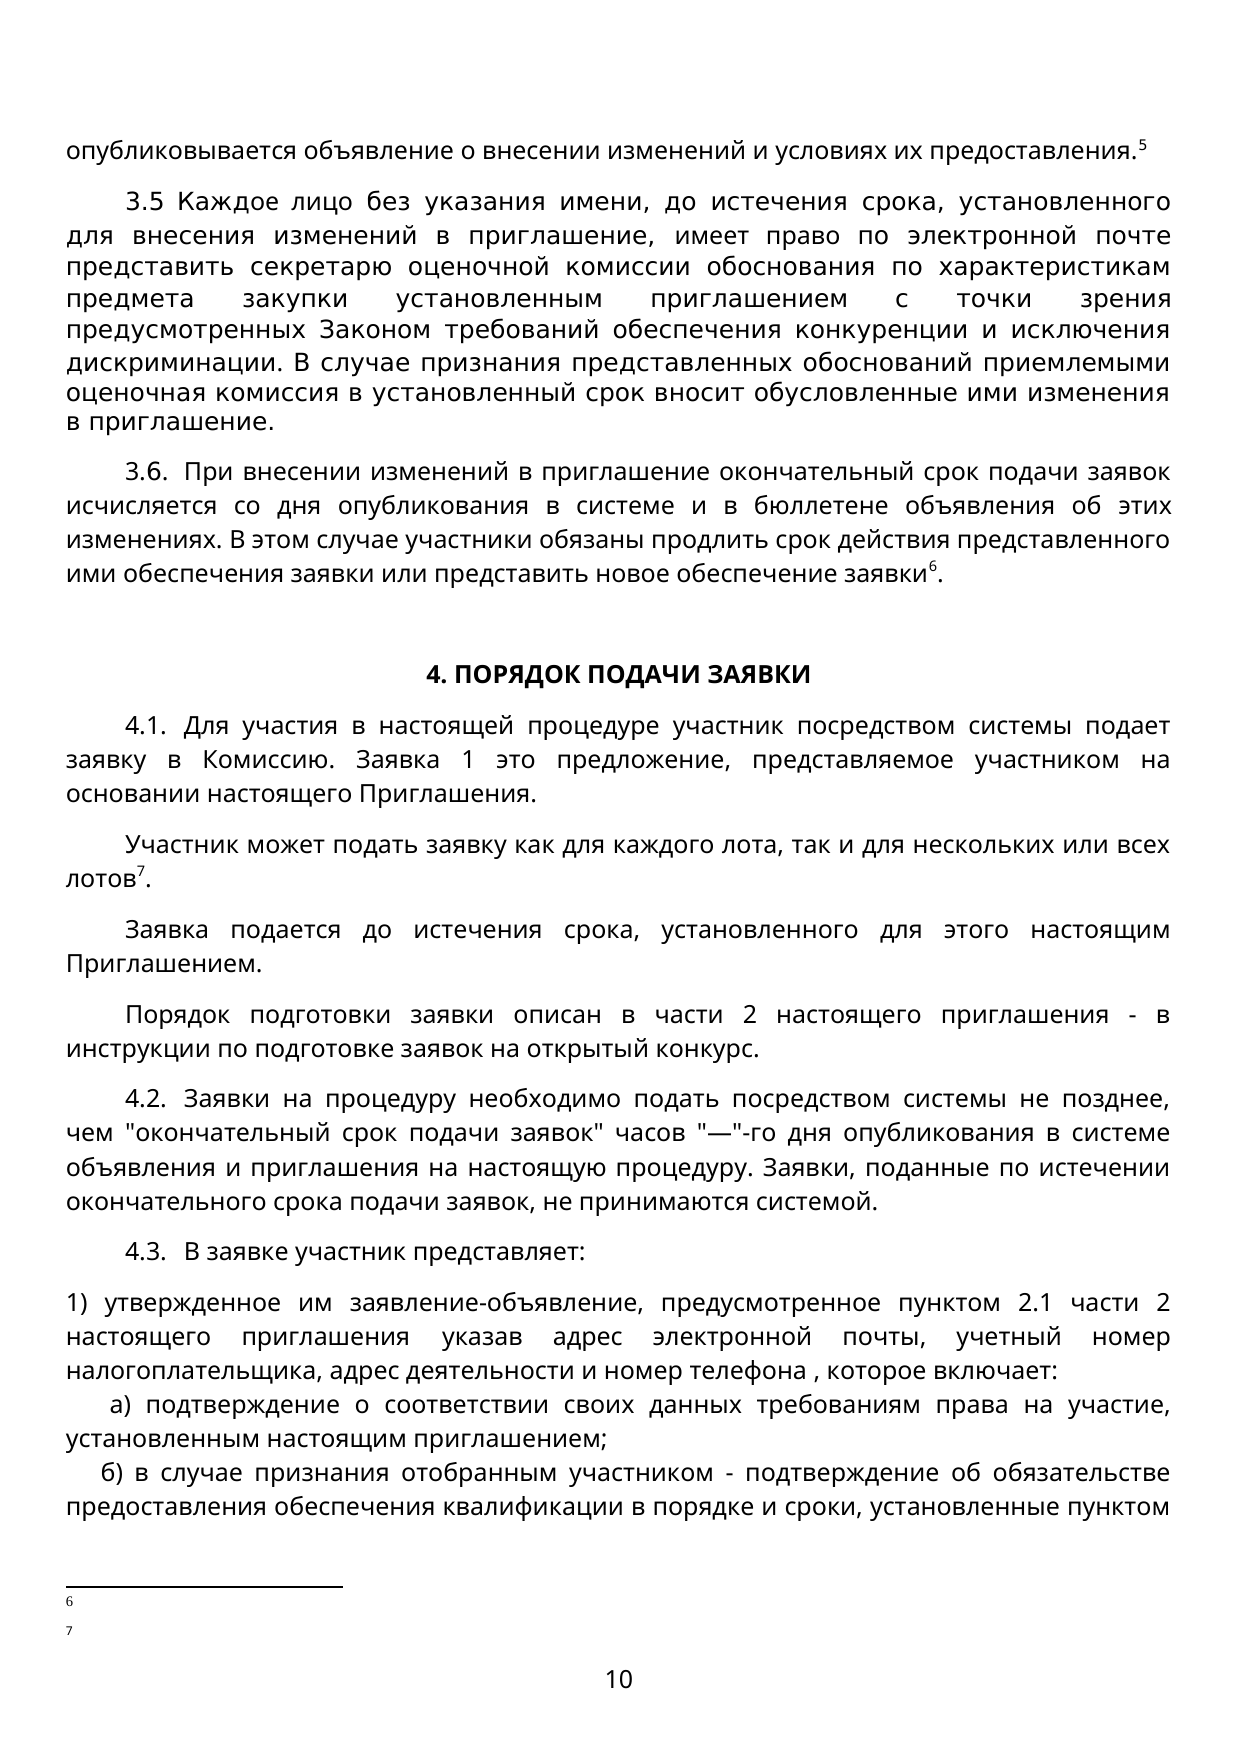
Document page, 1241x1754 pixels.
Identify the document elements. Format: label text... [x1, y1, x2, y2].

text Участник может подать заявку как для каждого лота, так и для нескольких или всех лотов7. [66, 827, 1172, 895]
text Порядок подготовки заявки описан в части 2 настоящего приглашения - в инструкции по подготовке заявок на открытый конкурс. [66, 996, 1172, 1064]
text 1) утвержденное им заявление-объявление, предусмотренное пунктом 2.1 части 2 настоящего приглашения указав адрес электронной почты, учетный номер налогоплательщика, адрес деятельности и номер телефона , которое включает: [66, 1285, 1172, 1387]
text Заявка подается до истечения срока, установленного для этого настоящим Приглашением. [66, 911, 1172, 979]
text 3.6. При внесении изменений в приглашение окончательный срок подачи заявок исчисляется со дня опубликования в системе и в бюллетене объявления об этих изменениях. В этом случае участники обязаны продлить срок действия представленного ими обеспечения заявки или представить новое обеспечение заявки6. [66, 453, 1172, 590]
text 3.5 Каждое лицо без указания имени, до истечения срока, установленного для внесения изменений в приглашение, имеет право по электронной почте представить секретарю оценочной комиссии обоснования по характеристикам предмета закупки установленным приглашением с точки зрения предусмотренных Законом требований обеспечения конкуренции и исключения дискриминации. В случае признания представленных обоснований приемлемыми оценочная комиссия в установленный срок вносит обусловленные ими изменения в приглашение. [66, 184, 1172, 437]
text 4. ПОРЯДОК ПОДАЧИ ЗАЯВКИ [66, 657, 1172, 691]
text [66, 1455, 1172, 1523]
text 4.3. В заявке участник представляет: [66, 1234, 1172, 1268]
text 4.2. Заявки на процедуру необходимо подать посредством системы не позднее, чем "окончательный срок подачи заявок" часов "—"-го дня опубликования в системе объявления и приглашения на настоящую процедуру. Заявки, поданные по истечении окончательного срока подачи заявок, не принимаются системой. [66, 1081, 1172, 1217]
text а) подтверждение о соответствии своих данных требованиям права на участие, установленным настоящим приглашением; [66, 1387, 1172, 1455]
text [66, 133, 1172, 167]
text 4.1. Для участия в настоящей процедуре участник посредством системы подает заявку в Комиссию. Заявка 1 это предложение, представляемое участником на основании настоящего Приглашения. [66, 708, 1172, 810]
